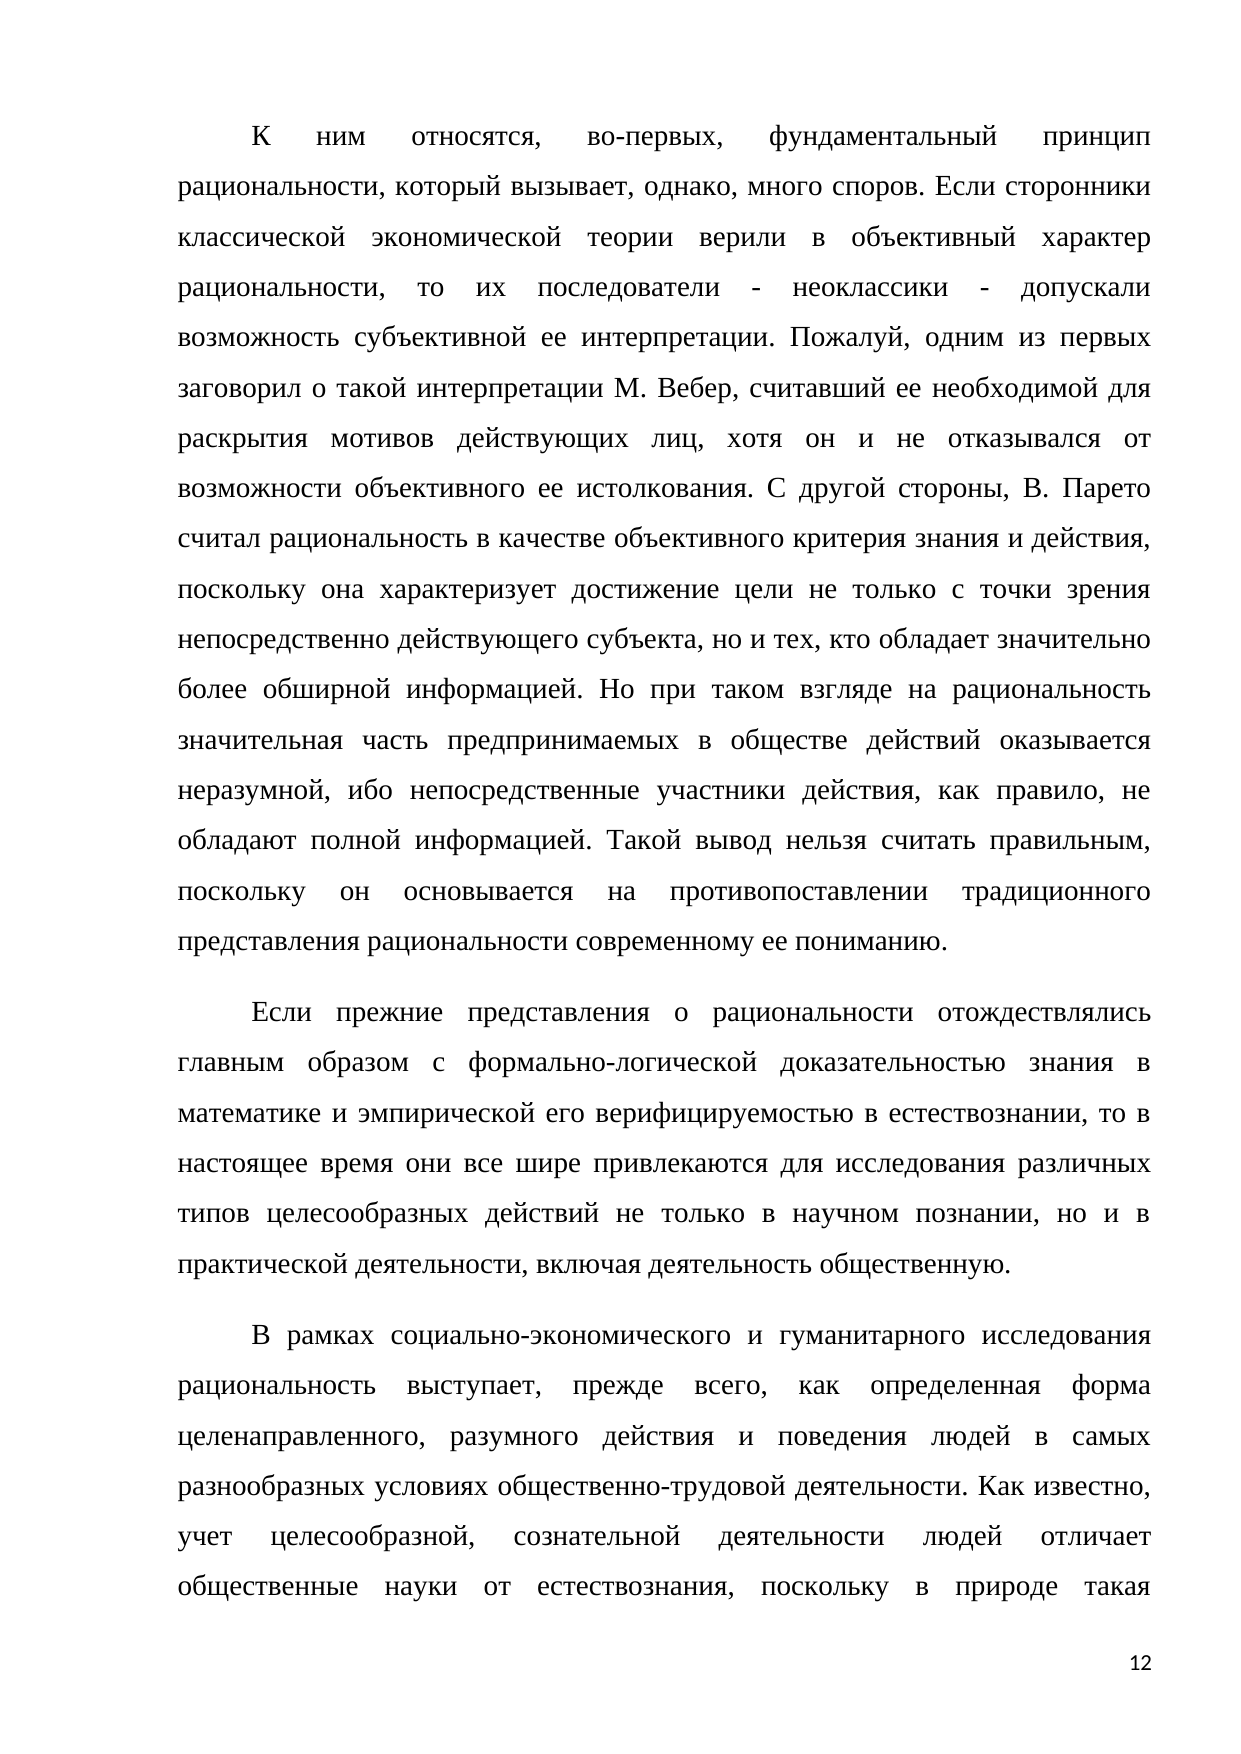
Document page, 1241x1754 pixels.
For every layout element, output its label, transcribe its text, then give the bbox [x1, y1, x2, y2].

text Если прежние представления о рациональности отождествлялись главным образом с формально-логической доказательностью знания в математике и эмпирической его верифицируемостью в естествознании, то в настоящее время они все шире привлекаются для исследования различных типов целесообразных действий не только в научном познании, но и в практической деятельности, включая деятельность общественную. [177, 994, 1152, 1279]
text К ним относятся, во-первых, фундаментальный принцип рациональности, который вызывает, однако, много споров. Если сторонники классической экономической теории верили в объективный характер рациональности, то их последователи - неоклассики - допускали возможность субъективной ее интерпретации. Пожалуй, одним из первых заговорил о такой интерпретации М. Вебер, считавший ее необходимой для раскрытия мотивов действующих лиц, хотя он и не отказывался от возможности объективного ее истолкования. С другой стороны, В. Парето считал рациональность в качестве объективного критерия знания и действия, поскольку она характеризует достижение цели не только с точки зрения непосредственно действующего субъекта, но и тех, кто обладает значительно более обширной информацией. Но при таком взгляде на рациональность значительная часть предпринимаемых в обществе действий оказывается неразумной, ибо непосредственные участники действия, как правило, не обладают полной информацией. Такой вывод нельзя считать правильным, поскольку он основывается на противопоставлении традиционного представления рациональности современному ее пониманию. [177, 118, 1152, 957]
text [177, 1317, 1152, 1602]
